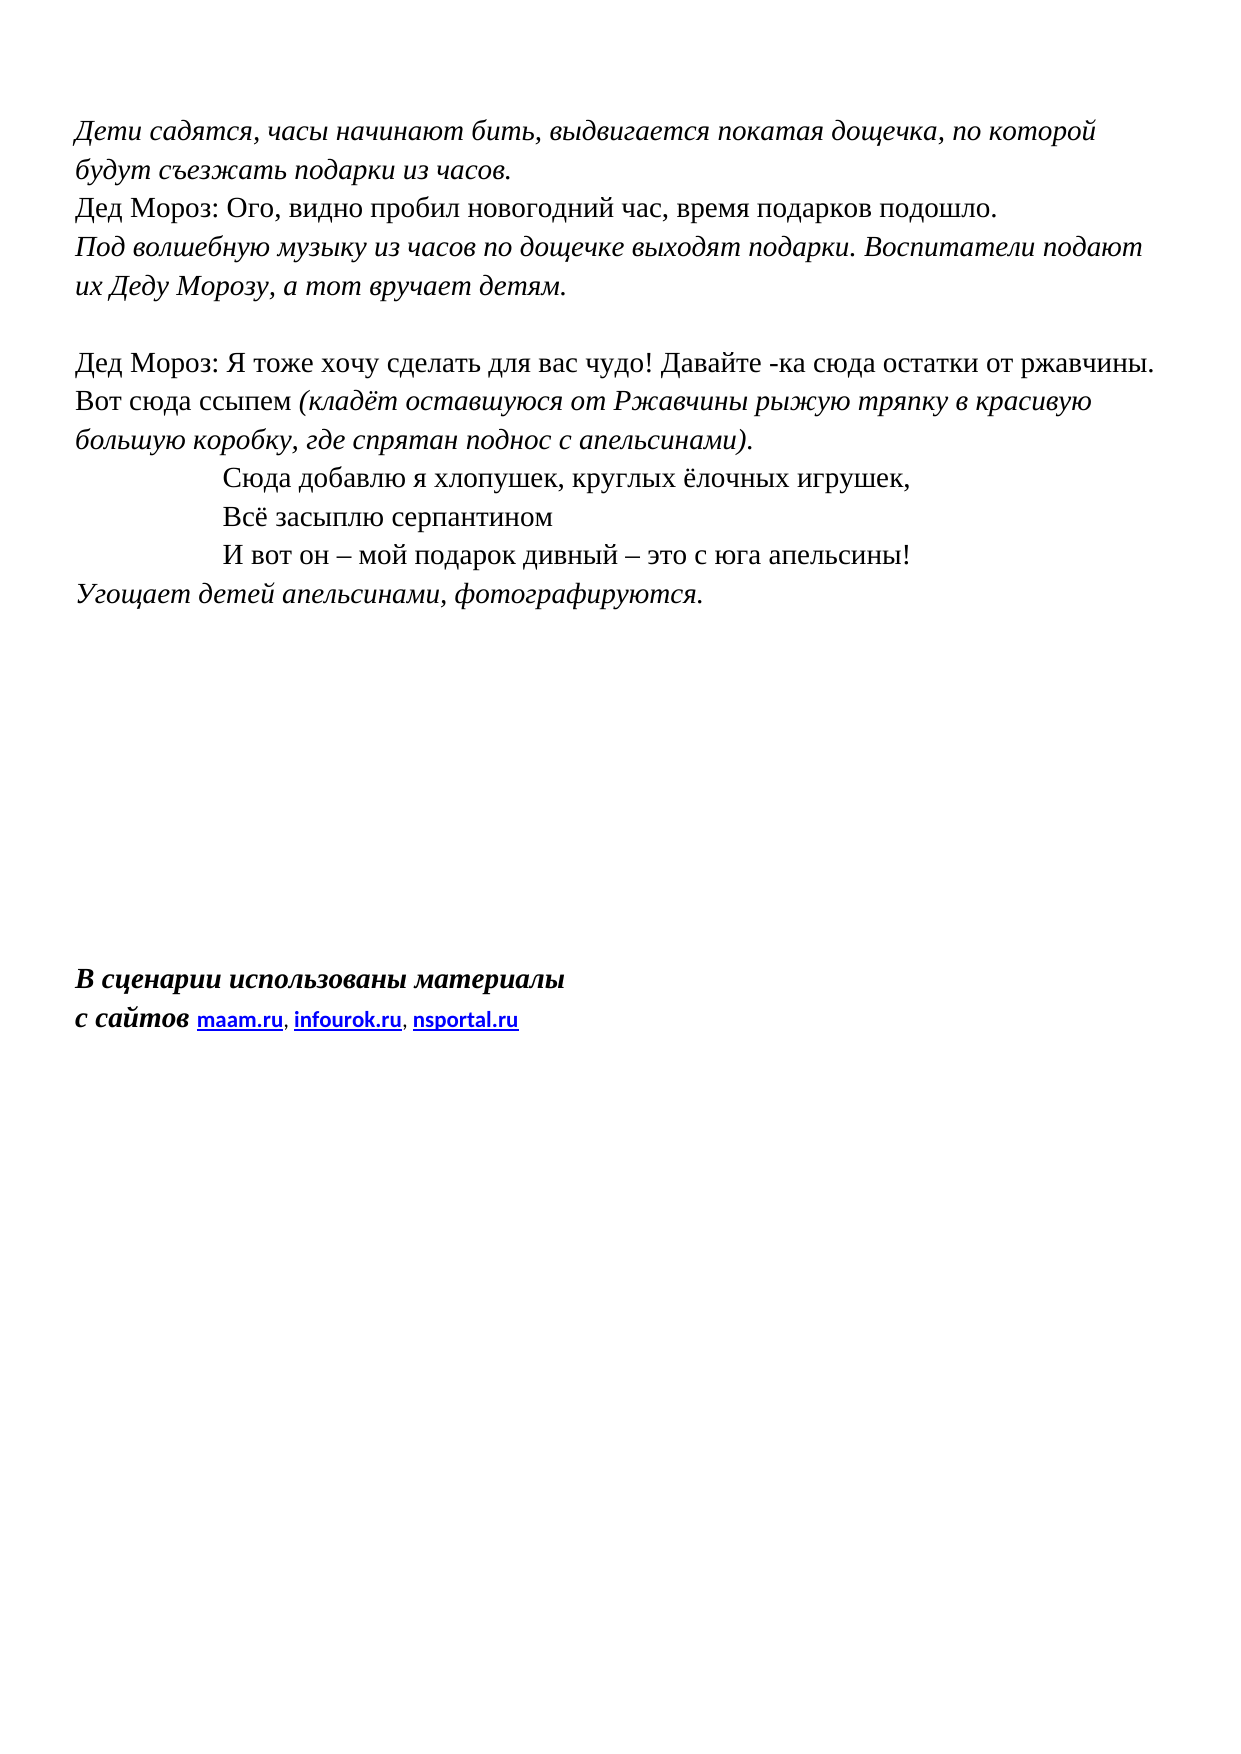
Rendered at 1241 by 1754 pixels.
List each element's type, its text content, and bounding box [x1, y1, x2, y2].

text В сценарии использованы материалы с сайтов maam.ru, infourok.ru, nsportal.ru [75, 961, 583, 1033]
text И вот он – мой подарок дивный – это с юга апельсины! [75, 537, 1165, 571]
text Угощает детей апельсинами, фотографируются. [75, 576, 1165, 609]
text Дети садятся, часы начинают бить, выдвигается покатая дощечка, по которой будут съезжать подарки из часов. [75, 113, 1165, 186]
text Дед Мороз: Я тоже хочу сделать для вас чудо! Давайте -ка сюда остатки от ржавчины. Вот сюда ссыпем (кладёт оставшуюся от Ржавчины рыжую тряпку в красивую большую коробку, где спрятан поднос с апельсинами). [75, 345, 1165, 455]
text Сюда добавлю я хлопушек, круглых ёлочных игрушек, [75, 460, 1165, 494]
text Дед Мороз: Ого, видно пробил новогодний час, время подарков подошло. [75, 191, 1165, 224]
text Под волшебную музыку из часов по дощечке выходят подарки. Воспитатели подают их Деду Морозу, а тот вручает детям. [75, 229, 1165, 301]
text Всё засыплю серпантином [75, 499, 1165, 532]
